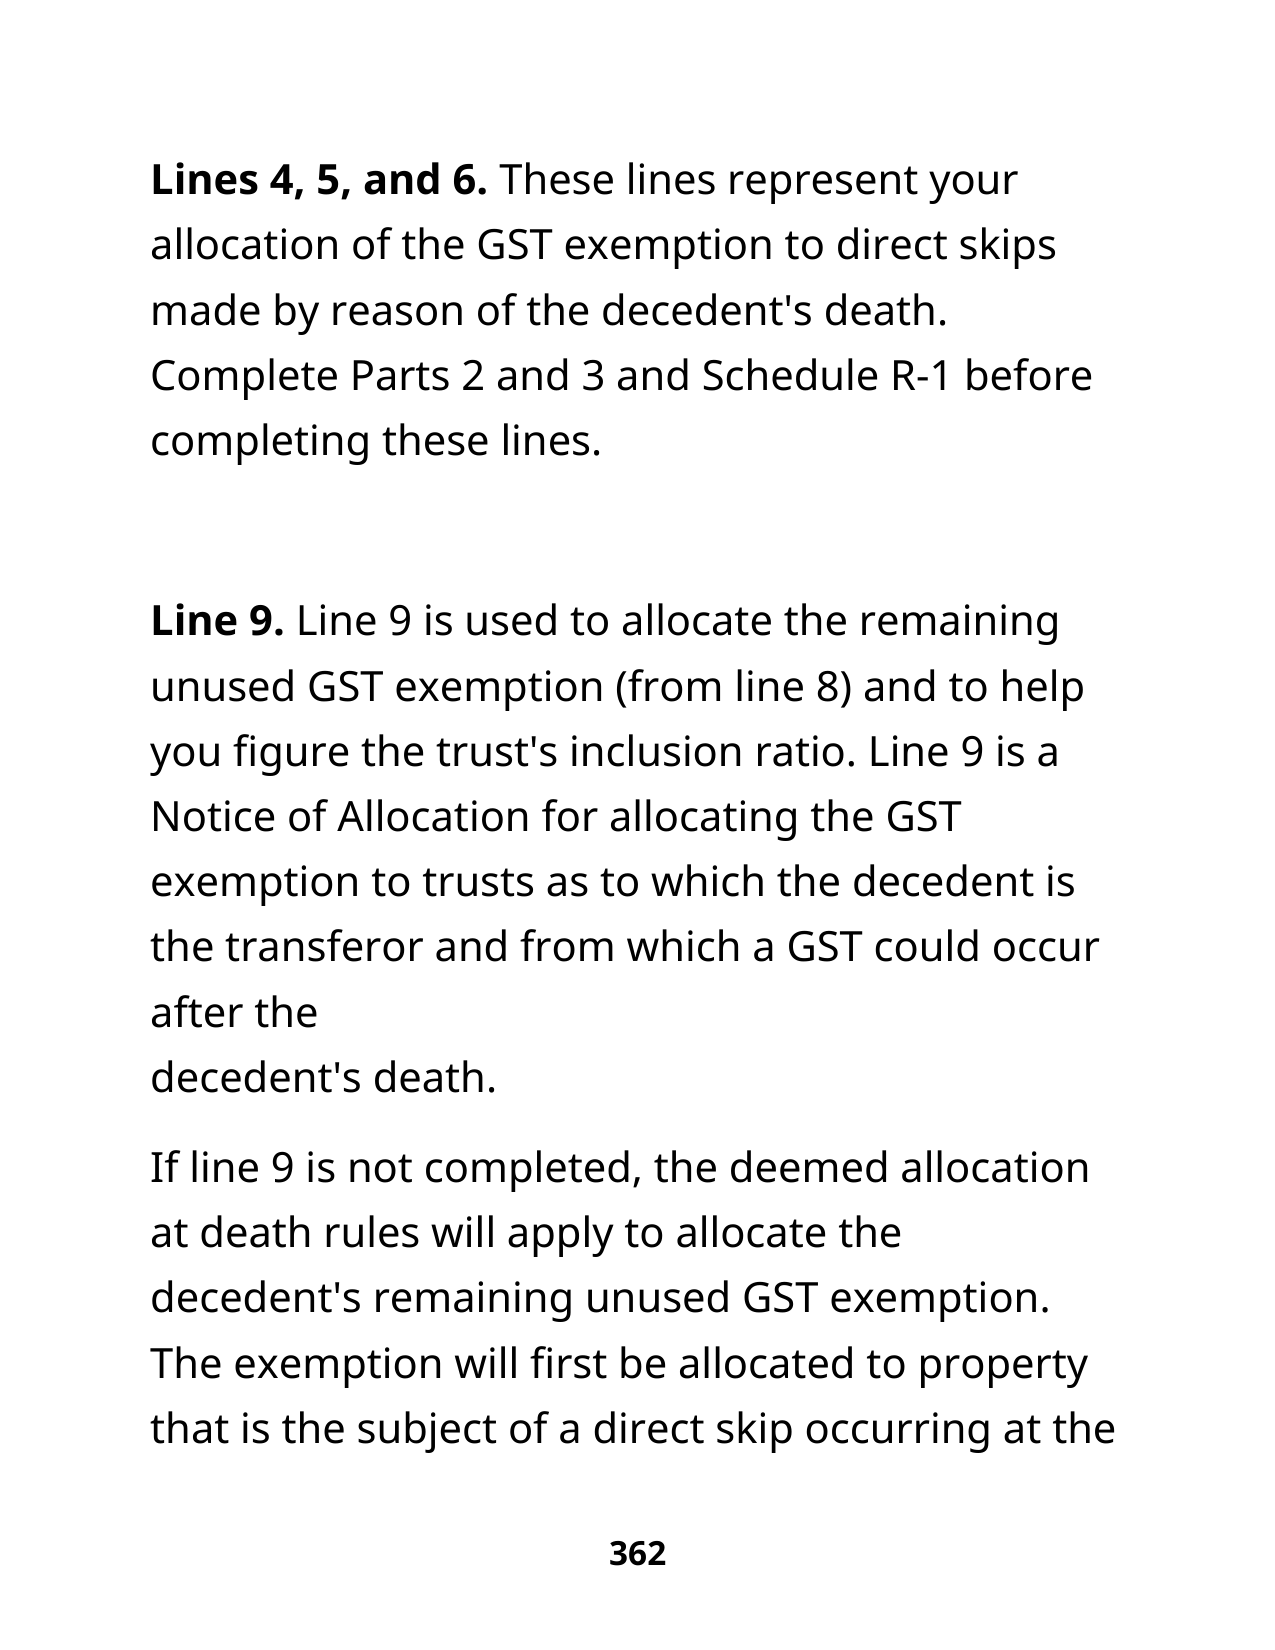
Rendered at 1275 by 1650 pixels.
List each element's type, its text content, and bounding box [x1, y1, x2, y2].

text Line 9. Line 9 is used to allocate the remaining unused GST exemption (from line 8) and to help you figure the trust's inclusion ratio. Line 9 is a Notice of Allocation for allocating the GST exemption to trusts as to which the decedent is the transferor and from which a GST could occur after the decedent's death. [150, 591, 1125, 1104]
text Lines 4, 5, and 6. These lines represent your allocation of the GST exemption to direct skips made by reason of the decedent's death. Complete Parts 2 and 3 and Schedule R-1 before completing these lines. [150, 150, 1125, 468]
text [150, 1138, 1125, 1456]
